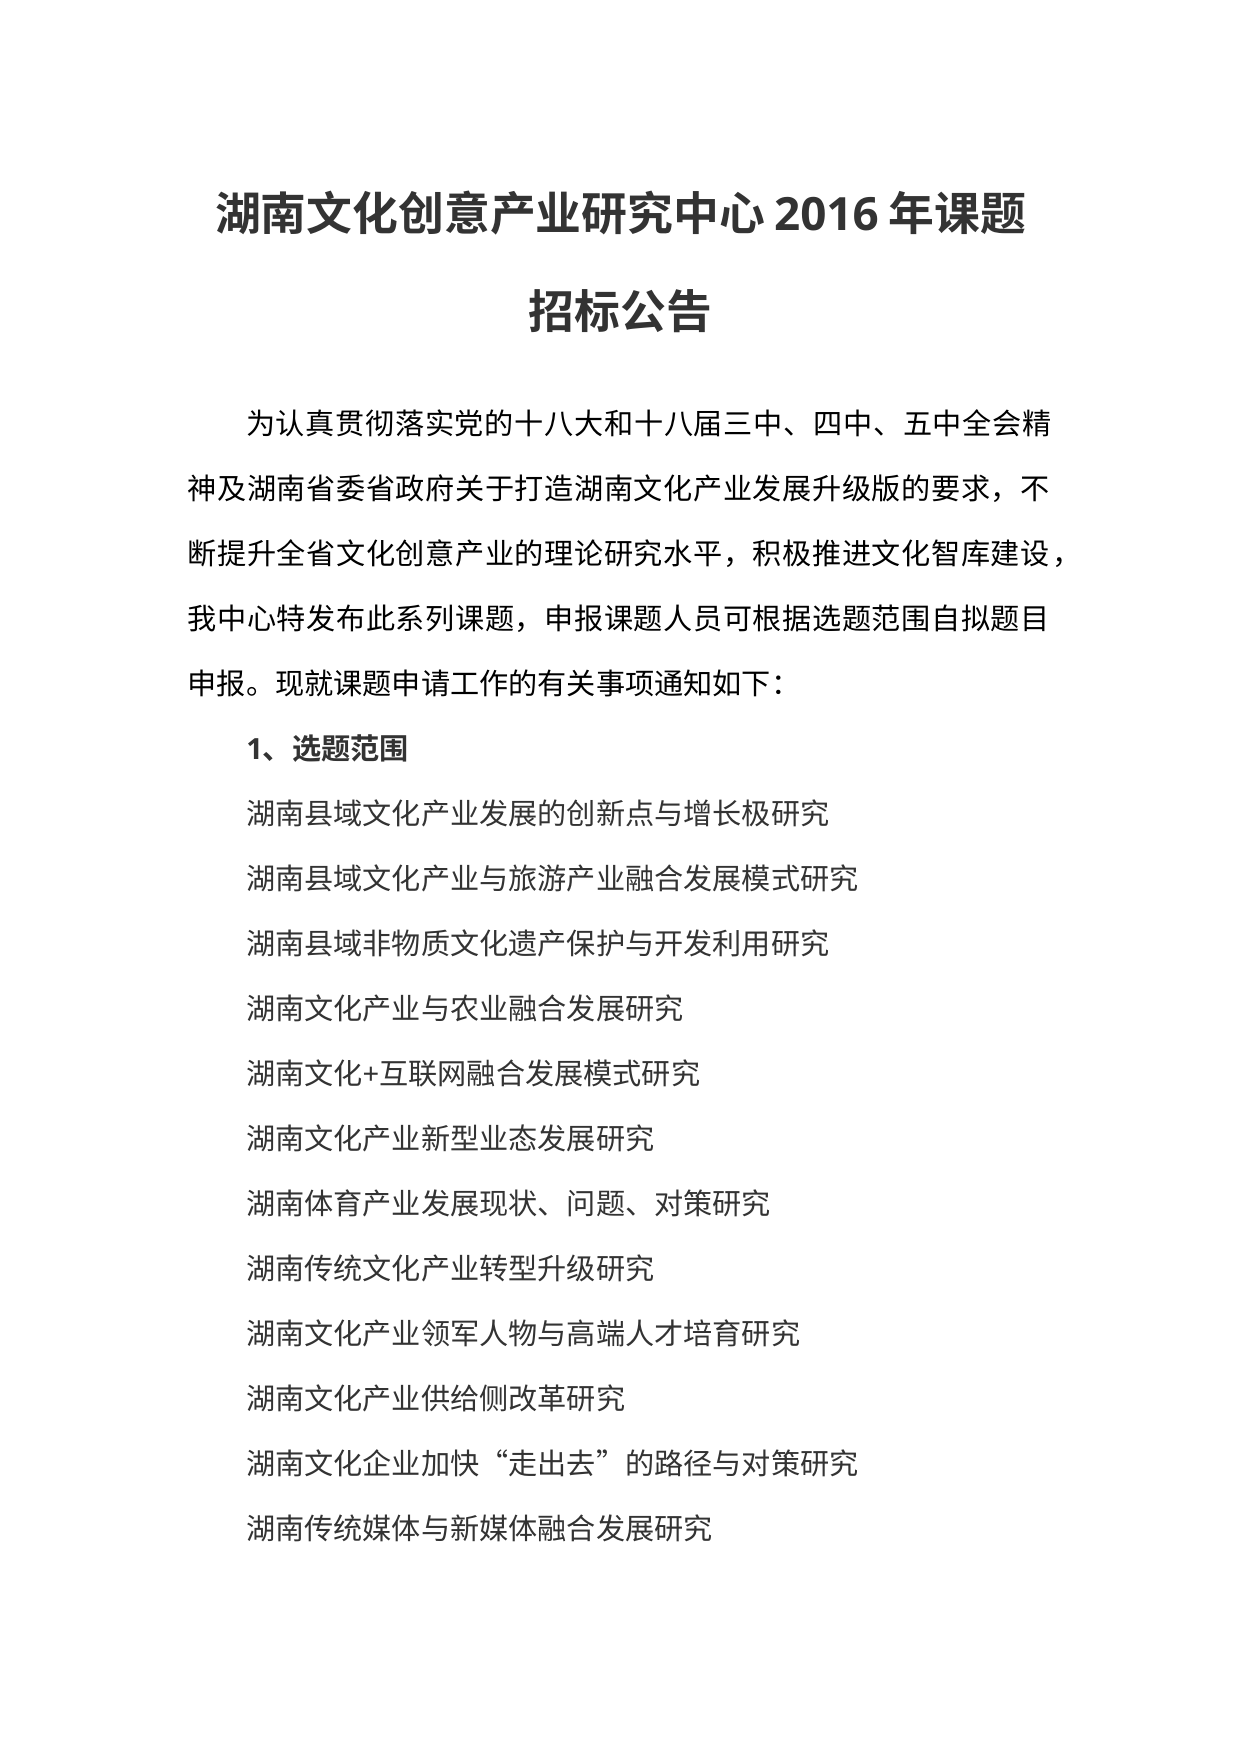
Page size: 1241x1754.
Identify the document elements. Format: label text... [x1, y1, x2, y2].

text 1、选题范围 [187, 714, 1053, 779]
text 湖南文化创意产业研究中心2016年课题 [187, 162, 1053, 259]
text 湖南传统文化产业转型升级研究 [187, 1234, 1053, 1299]
text 招标公告 [187, 259, 1053, 357]
text 湖南文化产业供给侧改革研究 [187, 1364, 1053, 1429]
text 湖南文化产业与农业融合发展研究 [187, 974, 1053, 1039]
text 湖南县域文化产业与旅游产业融合发展模式研究 [187, 844, 1053, 909]
text 湖南文化企业加快“走出去”的路径与对策研究 [187, 1429, 1053, 1494]
text 湖南县域非物质文化遗产保护与开发利用研究 [187, 909, 1053, 974]
text 湖南文化产业新型业态发展研究 [187, 1104, 1053, 1169]
text 湖南文化+互联网融合发展模式研究 [187, 1039, 1053, 1104]
text 湖南体育产业发展现状、问题、对策研究 [187, 1169, 1053, 1234]
text 湖南文化产业领军人物与高端人才培育研究 [187, 1299, 1053, 1364]
text 湖南县域文化产业发展的创新点与增长极研究 [187, 779, 1053, 844]
text 为认真贯彻落实党的十八大和十八届三中、四中、五中全会精神及湖南省委省政府关于打造湖南文化产业发展升级版的要求，不断提升全省文化创意产业的理论研究水平，积极推进文化智库建设，我中心特发布此系列课题，申报课题人员可根据选题范围自拟题目申报。现就课题申请工作的有关事项通知如下： [187, 389, 1053, 714]
text 湖南传统媒体与新媒体融合发展研究 [187, 1494, 1053, 1559]
